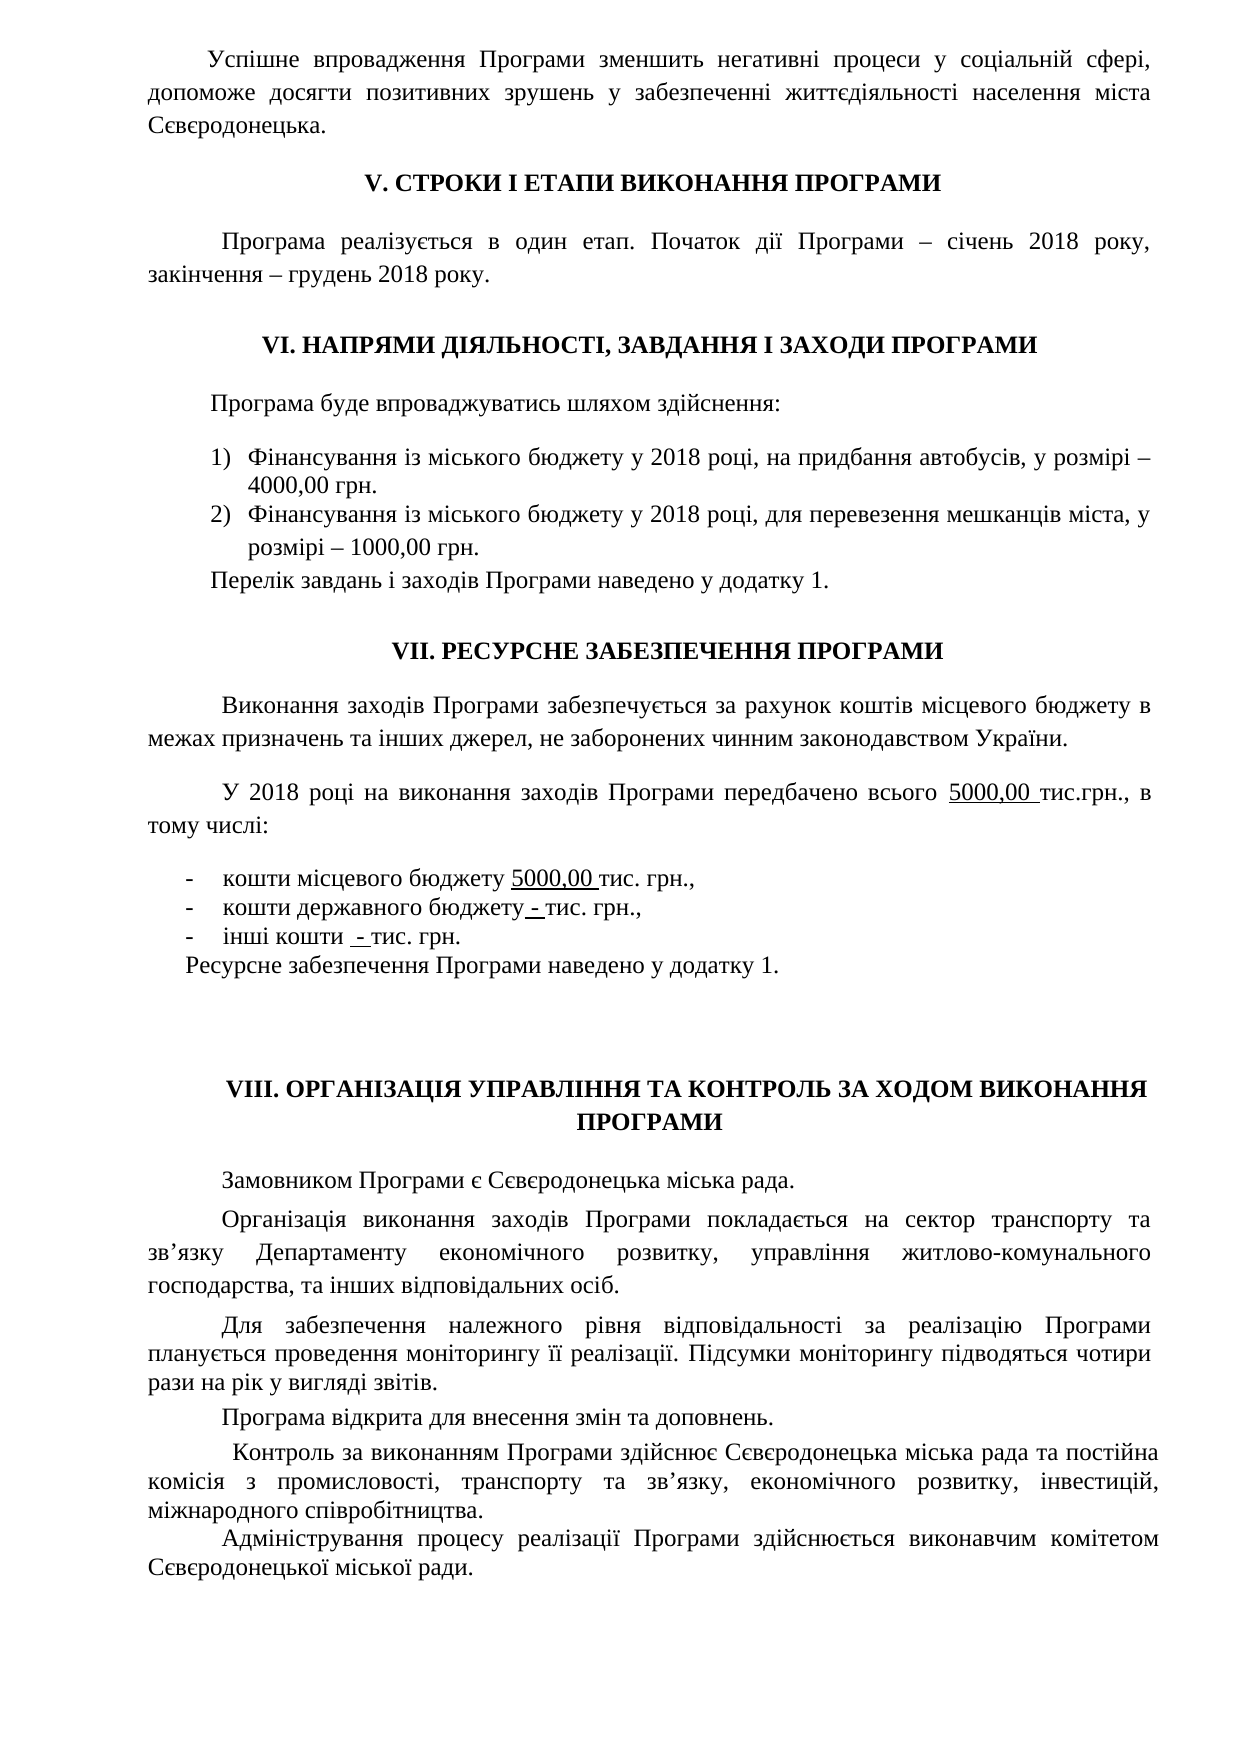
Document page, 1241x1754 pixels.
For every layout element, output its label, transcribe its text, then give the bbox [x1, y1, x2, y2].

text Програма реалізується в один етап. Початок дії Програми – січень 2018 року, закінчення – грудень 2018 року. [148, 226, 1152, 288]
text Адміністрування процесу реалізації Програми здійснюється виконавчим комітетом Сєвєродонецької міської ради. [148, 1523, 1160, 1581]
list кошти місцевого бюджету 5000,00 тис. грн., [185, 863, 1152, 892]
list Фінансування із міського бюджету у 2018 році, на придбання автобусів, у розмірі – 4000,00 грн. [210, 442, 1152, 499]
text VIII. ОРГАНІЗАЦІЯ УПРАВЛІННЯ ТА КОНТРОЛЬ ЗА ХОДОМ ВИКОНАННЯ ПРОГРАМИ [148, 1074, 1152, 1136]
text Успішне впровадження Програми зменшить негативні процеси у соціальній сфері, допоможе досягти позитивних зрушень у забезпеченні життєдіяльності населення міста Сєвєродонецька. [148, 44, 1152, 139]
text У 2018 році на виконання заходів Програми передбачено всього 5000,00 тис.грн., в тому числі: [148, 777, 1152, 838]
text VІ. НАПРЯМИ ДІЯЛЬНОСТІ, ЗАВДАННЯ І ЗАХОДИ ПРОГРАМИ [148, 330, 1152, 359]
list Фінансування із міського бюджету у 2018 році, для перевезення мешканців міста, у розмірі – 1000,00 грн. [210, 499, 1152, 561]
list кошти державного бюджету - тис. грн., [185, 892, 1152, 921]
text Програма відкрита для внесення змін та доповнень. [148, 1402, 1152, 1431]
text Замовником Програми є Сєвєродонецька міська рада. [148, 1165, 1152, 1194]
text VІІ. РЕСУРСНЕ ЗАБЕЗПЕЧЕННЯ ПРОГРАМИ [148, 636, 1152, 665]
text Організація виконання заходів Програми покладається на сектор транспорту та зв’язку Департаменту економічного розвитку, управління житлово-комунального господарства, та інших відповідальних осіб. [148, 1204, 1152, 1299]
text Виконання заходів Програми забезпечується за рахунок коштів місцевого бюджету в межах призначень та інших джерел, не заборонених чинним законодавством України. [148, 690, 1152, 752]
text Контроль за виконанням Програми здійснює Сєвєродонецька міська рада та постійна комісія з промисловості, транспорту та зв’язку, економічного розвитку, інвестицій, міжнародного співробітництва. [148, 1437, 1160, 1523]
list інші кошти - тис. грн. [185, 921, 1152, 950]
text Перелік завдань і заходів Програми наведено у додатку 1. [210, 565, 1152, 594]
text V. СТРОКИ І ЕТАПИ ВИКОНАННЯ ПРОГРАМИ [148, 168, 1152, 197]
text Програма буде впроваджуватись шляхом здійснення: [148, 388, 1152, 417]
text Ресурсне забезпечення Програми наведено у додатку 1. [185, 950, 1152, 978]
text Для забезпечення належного рівня відповідальності за реалізацію Програми планується проведення моніторингу її реалізації. Підсумки моніторингу підводяться чотири рази на рік у вигляді звітів. [148, 1310, 1152, 1396]
